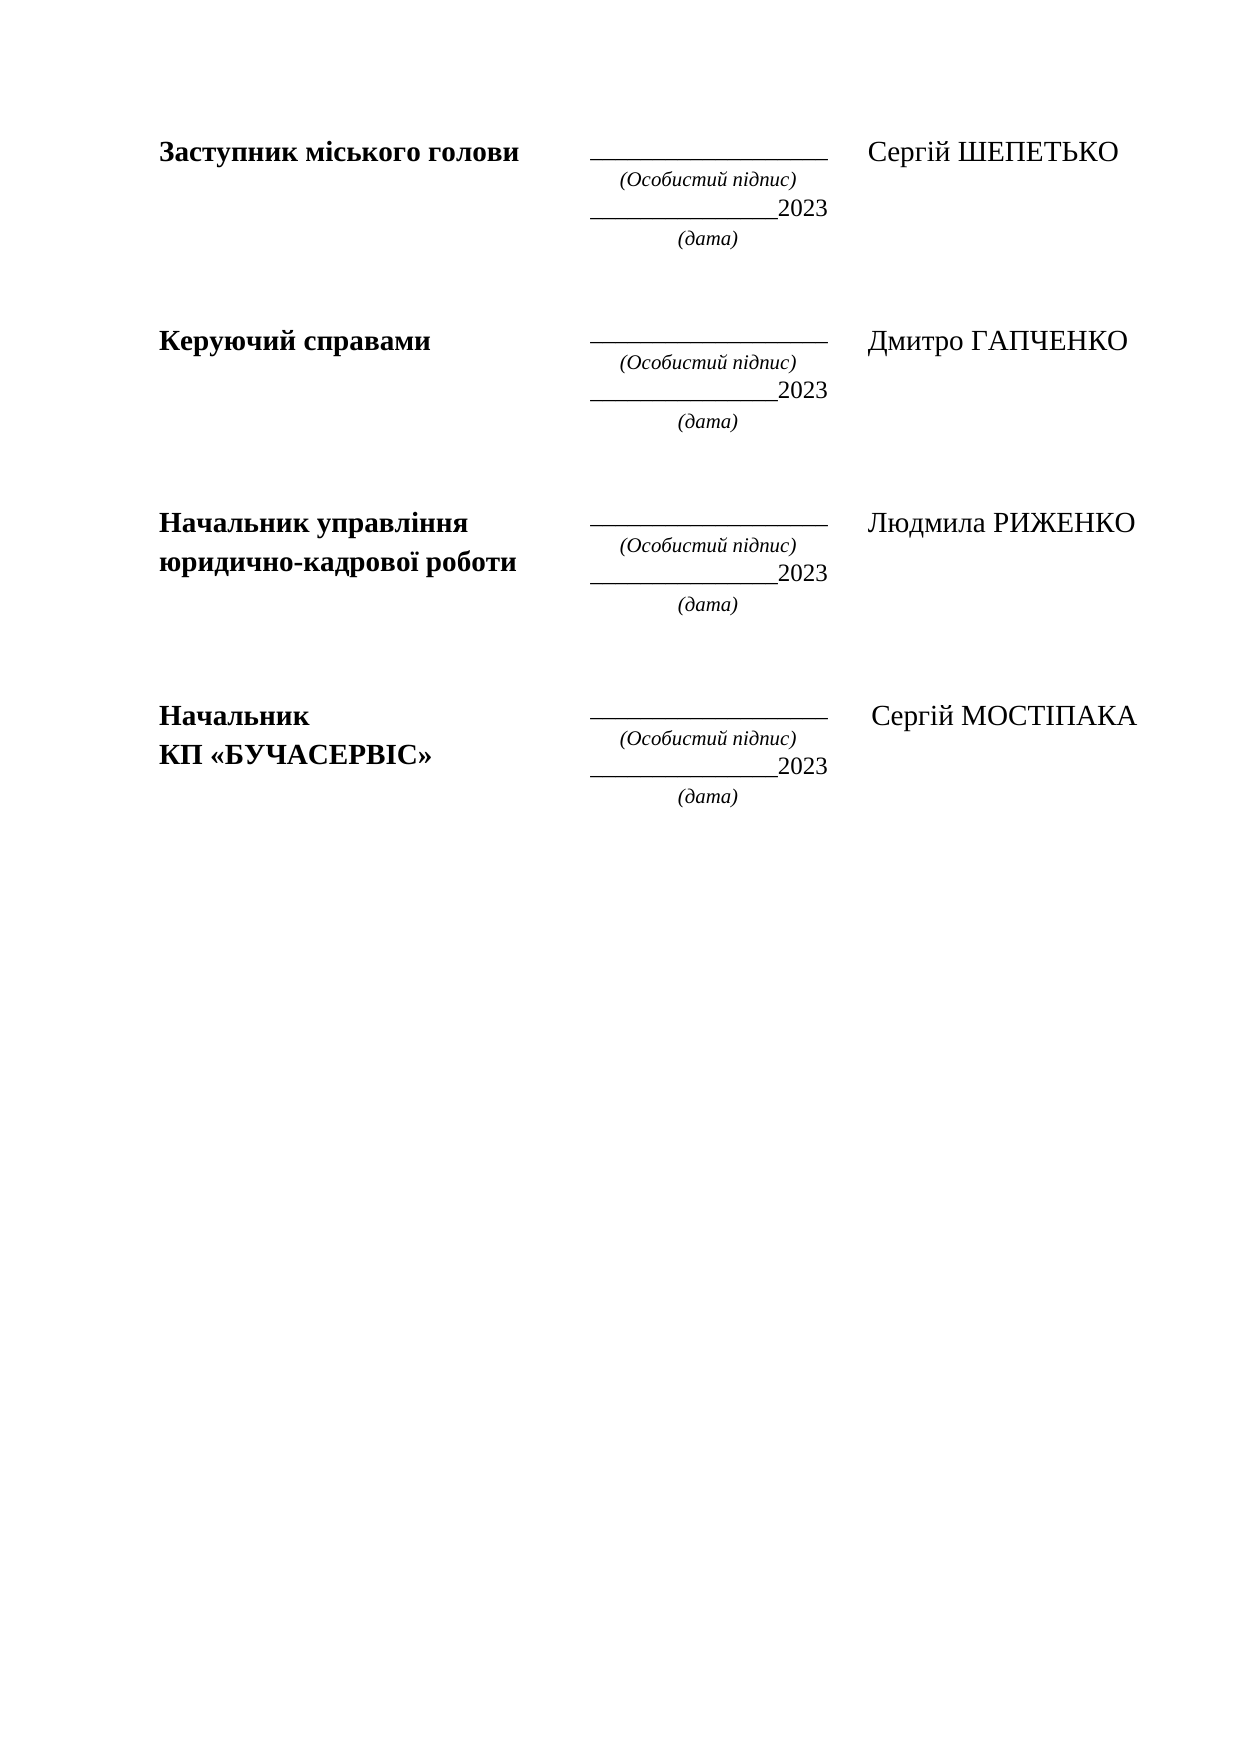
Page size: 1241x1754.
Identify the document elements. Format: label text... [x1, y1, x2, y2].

table_cell Дмитро ГАПЧЕНКО [856, 284, 1152, 467]
table_cell ___________________ (Особистий підпис) _______________2023 (дата) [561, 284, 856, 467]
table_cell ___________________ (Особистий підпис) _______________2023 (дата) [561, 660, 856, 843]
table_cell ___________________ (Особистий підпис) _______________2023 (дата) [561, 467, 856, 660]
table_cell Людмила РИЖЕНКО [856, 467, 1152, 660]
table_cell Керуючий справами [148, 284, 561, 467]
table_cell Начальник КП «БУЧАСЕРВІС» [148, 660, 561, 843]
table_cell Начальник управління юридично-кадрової роботи [148, 467, 561, 660]
table_header ___________________ (Особистий підпис) _______________2023 (дата) [561, 134, 856, 284]
table_header Заступник міського голови [148, 134, 561, 284]
table_header Сергій ШЕПЕТЬКО [856, 134, 1152, 284]
table_cell Сергій МОСТІПАКА [856, 660, 1152, 843]
